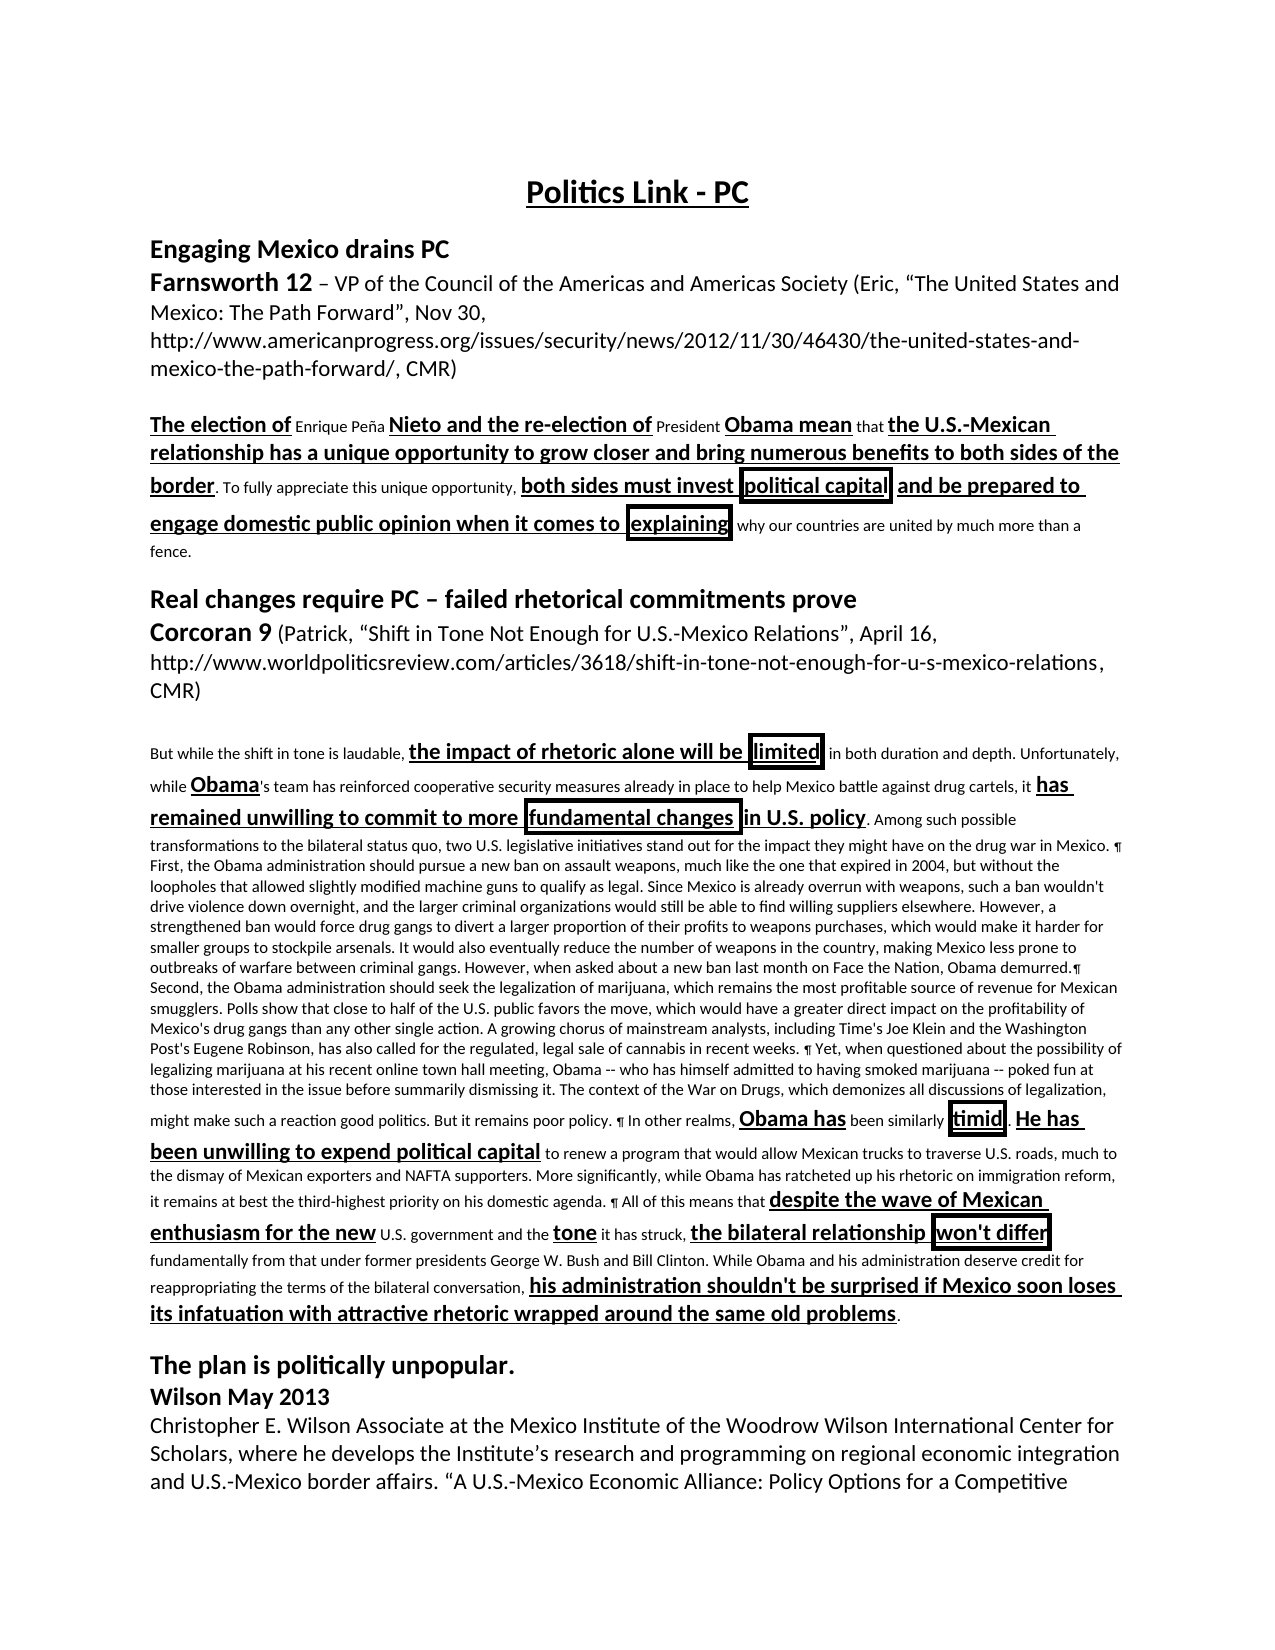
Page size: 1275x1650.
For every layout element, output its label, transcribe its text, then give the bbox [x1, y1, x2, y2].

text But while the shift in tone is laudable, the impact of rhetoric alone will be limited in both duration and depth. Unfortunately, while Obama's team has reinforced cooperative security measures already in place to help Mexico battle against drug cartels, it has remained unwilling to commit to more fundamental changes in U.S. policy. Among such possible transformations to the bilateral status quo, two U.S. legislative initiatives stand out for the impact they might have on the drug war in Mexico. ¶ First, the Obama administration should pursue a new ban on assault weapons, much like the one that expired in 2004, but without the loopholes that allowed slightly modified machine guns to qualify as legal. Since Mexico is already overrun with weapons, such a ban wouldn't drive violence down overnight, and the larger criminal organizations would still be able to find willing suppliers elsewhere. However, a strengthened ban would force drug gangs to divert a larger proportion of their profits to weapons purchases, which would make it harder for smaller groups to stockpile arsenals. It would also eventually reduce the number of weapons in the country, making Mexico less prone to outbreaks of warfare between criminal gangs. However, when asked about a new ban last month on Face the Nation, Obama demurred.¶ Second, the Obama administration should seek the legalization of marijuana, which remains the most profitable source of revenue for Mexican smugglers. Polls show that close to half of the U.S. public favors the move, which would have a greater direct impact on the profitability of Mexico's drug gangs than any other single action. A growing chorus of mainstream analysts, including Time's Joe Klein and the Washington Post's Eugene Robinson, has also called for the regulated, legal sale of cannabis in recent weeks. ¶ Yet, when questioned about the possibility of legalizing marijuana at his recent online town hall meeting, Obama -- who has himself admitted to having smoked marijuana -- poked fun at those interested in the issue before summarily dismissing it. The context of the War on Drugs, which demonizes all discussions of legalization, might make such a reaction good politics. But it remains poor policy. ¶ In other realms, Obama has been similarly timid. He has been unwilling to expend political capital to renew a program that would allow Mexican trucks to traverse U.S. roads, much to the dismay of Mexican exporters and NAFTA supporters. More significantly, while Obama has ratcheted up his rhetoric on immigration reform, it remains at best the third-highest priority on his domestic agenda. ¶ All of this means that despite the wave of Mexican enthusiasm for the new U.S. government and the tone it has struck, the bilateral relationship won't differ fundamentally from that under former presidents George W. Bush and Bill Clinton. While Obama and his administration deserve credit for reappropriating the terms of the bilateral conversation, his administration shouldn't be surprised if Mexico soon loses its infatuation with attractive rhetoric wrapped around the same old problems. [150, 733, 1125, 1327]
text Farnsworth 12 – VP of the Council of the Americas and Americas Society (Eric, “The United States and Mexico: The Path Forward”, Nov 30, http://www.americanprogress.org/issues/security/news/2012/11/30/46430/the-united-states-and-mexico-the-path-forward/, CMR) [150, 265, 1125, 382]
text The election of Enrique Peña Nieto and the re-election of President Obama mean that the U.S.-Mexican relationship has a unique opportunity to grow closer and bring numerous benefits to both sides of the border. To fully appreciate this unique opportunity, both sides must invest political capital and be prepared to engage domestic public opinion when it comes to explaining why our countries are united by much more than a fence. [150, 411, 1125, 562]
subtitle Real changes require PC – failed rhetorical commitments prove [150, 582, 1125, 616]
subtitle The plan is politically unpopular. [150, 1348, 1125, 1381]
subtitle Engaging Mexico drains PC [150, 232, 1125, 265]
subtitle Politics Link - PC [150, 171, 1125, 212]
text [150, 1381, 1125, 1495]
text Corcoran 9 (Patrick, “Shift in Tone Not Enough for U.S.-Mexico Relations”, April 16, http://www.worldpoliticsreview.com/articles/3618/shift-in-tone-not-enough-for-u-s-mexico-relations, CMR) [150, 616, 1125, 704]
